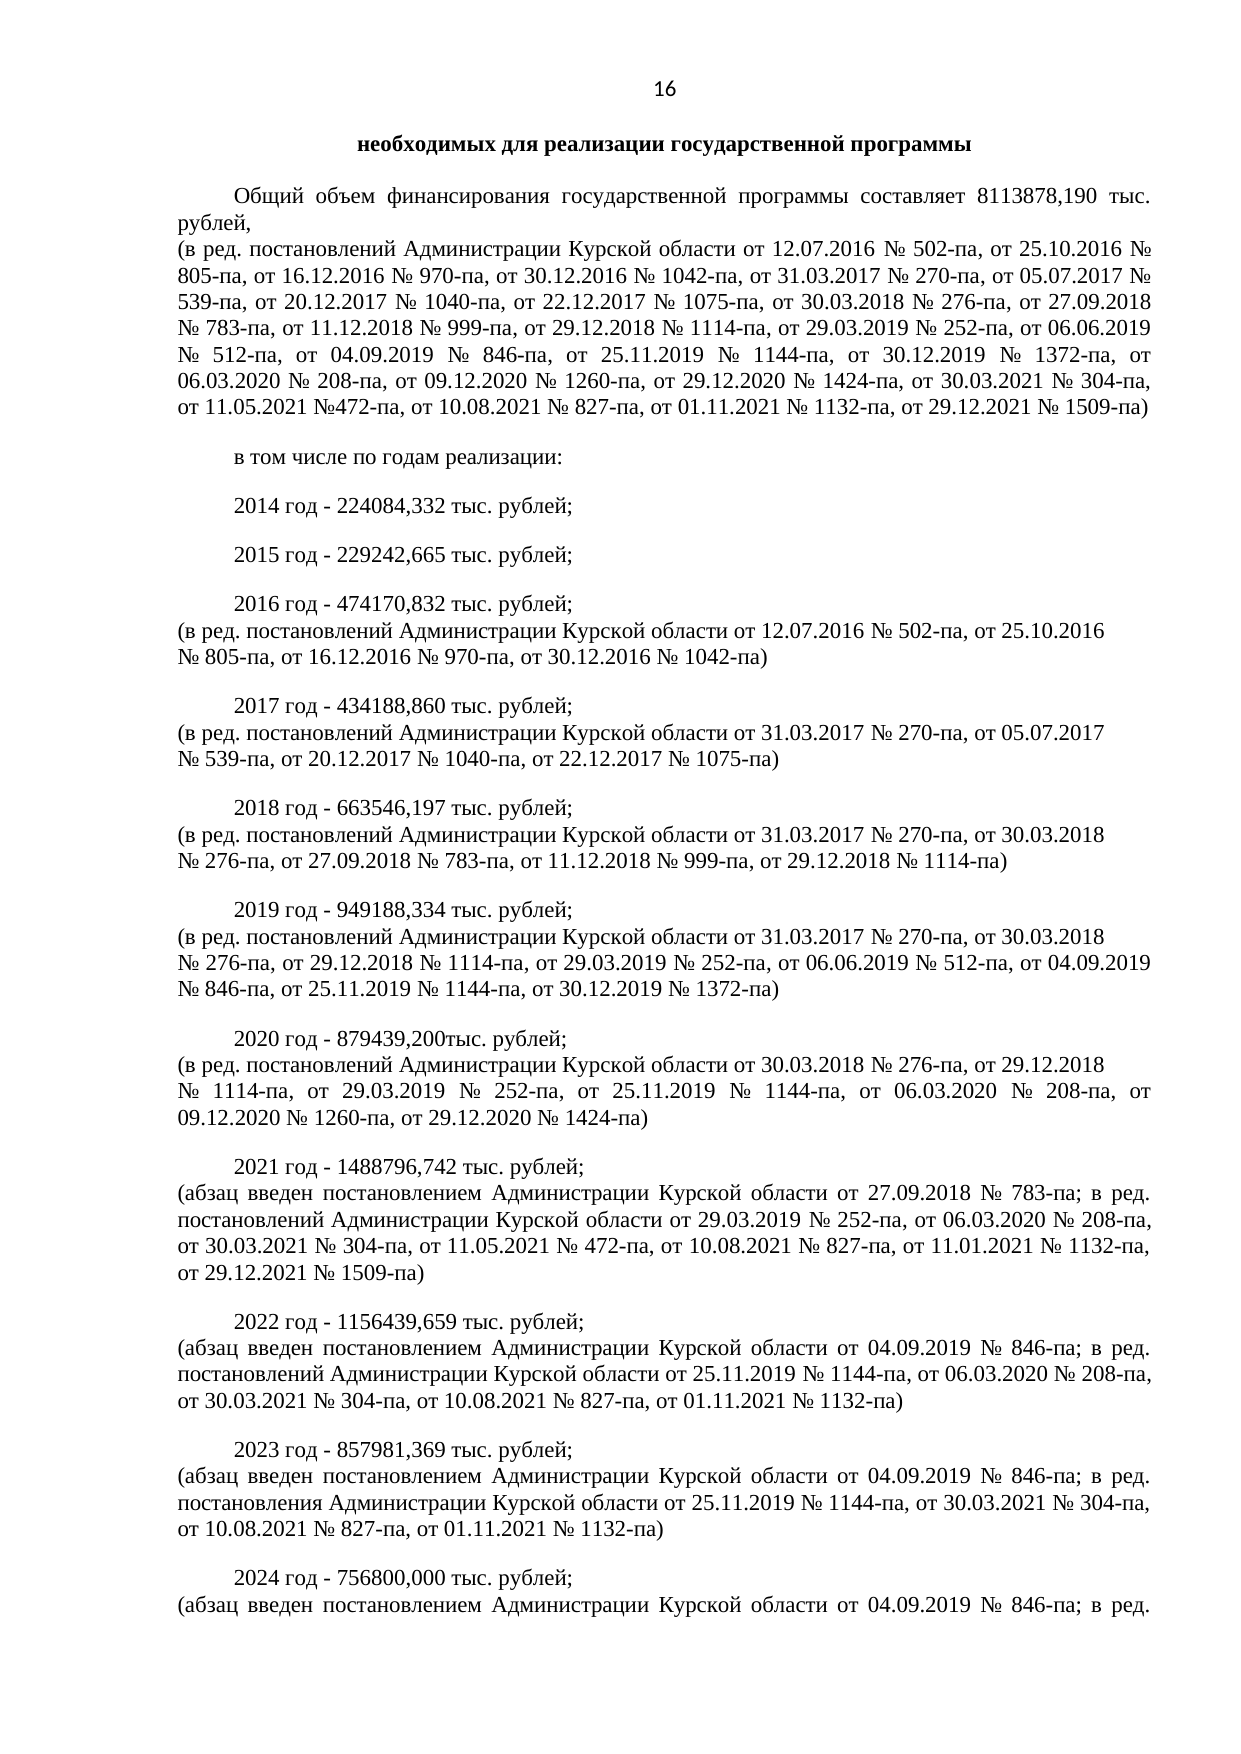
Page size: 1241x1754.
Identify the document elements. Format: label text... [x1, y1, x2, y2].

text (в ред. постановлений Администрации Курской области от 31.03.2017 № 270-па, от 30.03.2018 [177, 821, 1152, 847]
text (в ред. постановлений Администрации Курской области от 31.03.2017 № 270-па, от 05.07.2017 [177, 719, 1152, 745]
title необходимых для реализации государственной программы [177, 130, 1152, 156]
text 2019 год - 949188,334 тыс. рублей; [177, 896, 1152, 923]
text (в ред. постановлений Администрации Курской области от 30.03.2018 № 276-па, от 29.12.2018 [177, 1051, 1152, 1077]
text 2021 год - 1488796,742 тыс. рублей; [177, 1153, 1152, 1179]
text 2015 год - 229242,665 тыс. рублей; [177, 541, 1152, 568]
text (абзац введен постановлением Администрации Курской области от 04.09.2019 № 846-па; в ред. постановления Администрации Курской области от 25.11.2019 № 1144-па, от 30.03.2021 № 304-па, от 10.08.2021 № 827-па, от 01.11.2021 № 1132-па) [177, 1462, 1152, 1542]
text № 276-па, от 27.09.2018 № 783-па, от 11.12.2018 № 999-па, от 29.12.2018 № 1114-па) [177, 847, 1152, 873]
text 2022 год - 1156439,659 тыс. рублей; [177, 1308, 1152, 1334]
text (абзац введен постановлением Администрации Курской области от 04.09.2019 № 846-па; в ред. постановлений Администрации Курской области от 25.11.2019 № 1144-па, от 06.03.2020 № 208-па, от 30.03.2021 № 304-па, от 10.08.2021 № 827-па, от 01.11.2021 № 1132-па) [177, 1334, 1152, 1413]
text № 805-па, от 16.12.2016 № 970-па, от 30.12.2016 № 1042-па) [177, 643, 1152, 669]
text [177, 1591, 1152, 1617]
text (абзац введен постановлением Администрации Курской области от 27.09.2018 № 783-па; в ред. постановлений Администрации Курской области от 29.03.2019 № 252-па, от 06.03.2020 № 208-па, от 30.03.2021 № 304-па, от 11.05.2021 № 472-па, от 10.08.2021 № 827-па, от 11.01.2021 № 1132-па, от 29.12.2021 № 1509-па) [177, 1179, 1152, 1285]
text 2014 год - 224084,332 тыс. рублей; [177, 492, 1152, 518]
text (в ред. постановлений Администрации Курской области от 12.07.2016 № 502-па, от 25.10.2016 [177, 617, 1152, 643]
text 2016 год - 474170,832 тыс. рублей; [177, 591, 1152, 617]
text № 276-па, от 29.12.2018 № 1114-па, от 29.03.2019 № 252-па, от 06.06.2019 № 512-па, от 04.09.2019 № 846-па, от 25.11.2019 № 1144-па, от 30.12.2019 № 1372-па) [177, 949, 1152, 1002]
text 2023 год - 857981,369 тыс. рублей; [177, 1436, 1152, 1462]
text в том числе по годам реализации: [177, 443, 1152, 469]
text (в ред. постановлений Администрации Курской области от 31.03.2017 № 270-па, от 30.03.2018 [177, 923, 1152, 949]
text (в ред. постановлений Администрации Курской области от 12.07.2016 № 502-па, от 25.10.2016 № 805-па, от 16.12.2016 № 970-па, от 30.12.2016 № 1042-па, от 31.03.2017 № 270-па, от 05.07.2017 № 539-па, от 20.12.2017 № 1040-па, от 22.12.2017 № 1075-па, от 30.03.2018 № 276-па, от 27.09.2018 № 783-па, от 11.12.2018 № 999-па, от 29.12.2018 № 1114-па, от 29.03.2019 № 252-па, от 06.06.2019 № 512-па, от 04.09.2019 № 846-па, от 25.11.2019 № 1144-па, от 30.12.2019 № 1372-па, от 06.03.2020 № 208-па, от 09.12.2020 № 1260-па, от 29.12.2020 № 1424-па, от 30.03.2021 № 304-па, от 11.05.2021 №472-па, от 10.08.2021 № 827-па, от 01.11.2021 № 1132-па, от 29.12.2021 № 1509-па) [177, 235, 1152, 420]
text № 539-па, от 20.12.2017 № 1040-па, от 22.12.2017 № 1075-па) [177, 745, 1152, 772]
text 2024 год - 756800,000 тыс. рублей; [177, 1564, 1152, 1591]
text № 1114-па, от 29.03.2019 № 252-па, от 25.11.2019 № 1144-па, от 06.03.2020 № 208-па, от 09.12.2020 № 1260-па, от 29.12.2020 № 1424-па) [177, 1077, 1152, 1130]
text Общий объем финансирования государственной программы составляет 8113878,190 тыс. рублей, [177, 183, 1152, 235]
text 2017 год - 434188,860 тыс. рублей; [177, 692, 1152, 719]
text 2020 год - 879439,200тыс. рублей; [177, 1025, 1152, 1051]
text 2018 год - 663546,197 тыс. рублей; [177, 794, 1152, 821]
